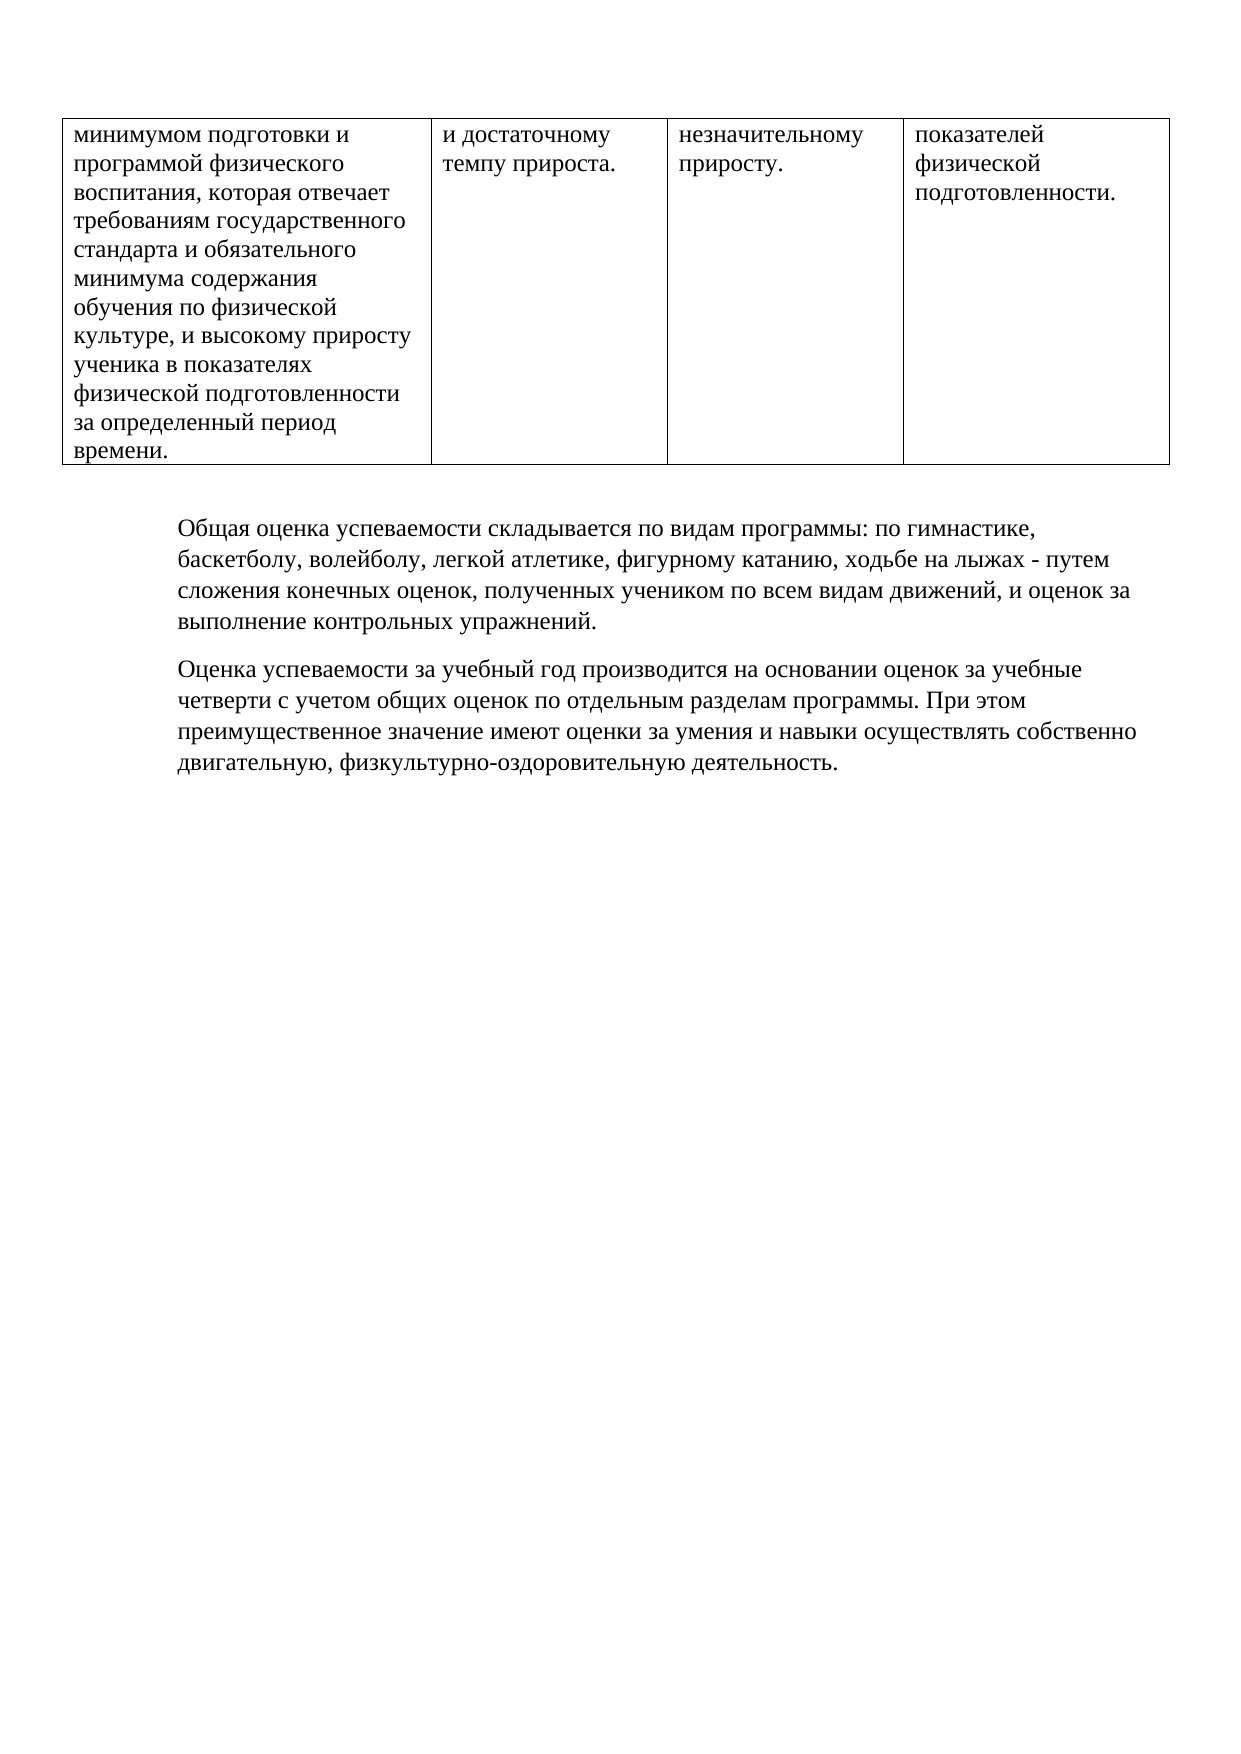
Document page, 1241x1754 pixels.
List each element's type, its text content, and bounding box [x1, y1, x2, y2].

text Оценка успеваемости за учебный год производится на основании оценок за учебные четверти с учетом общих оценок по отдельным разделам программы. При этом преимущественное значение имеют оценки за умения и навыки осуществлять собственно двигательную, физкультурно-оздоровительную деятельность. [177, 654, 1152, 776]
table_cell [432, 119, 667, 464]
text Общая оценка успеваемости складывается по видам программы: по гимнастике, баскетболу, волейболу, легкой атлетике, фигурному катанию, ходьбе на лыжах - путем сложения конечных оценок, полученных учеником по всем видам движений, и оценок за выполнение контрольных упражнений. [177, 513, 1152, 635]
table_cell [668, 119, 903, 464]
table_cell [63, 119, 431, 464]
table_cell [904, 119, 1169, 464]
